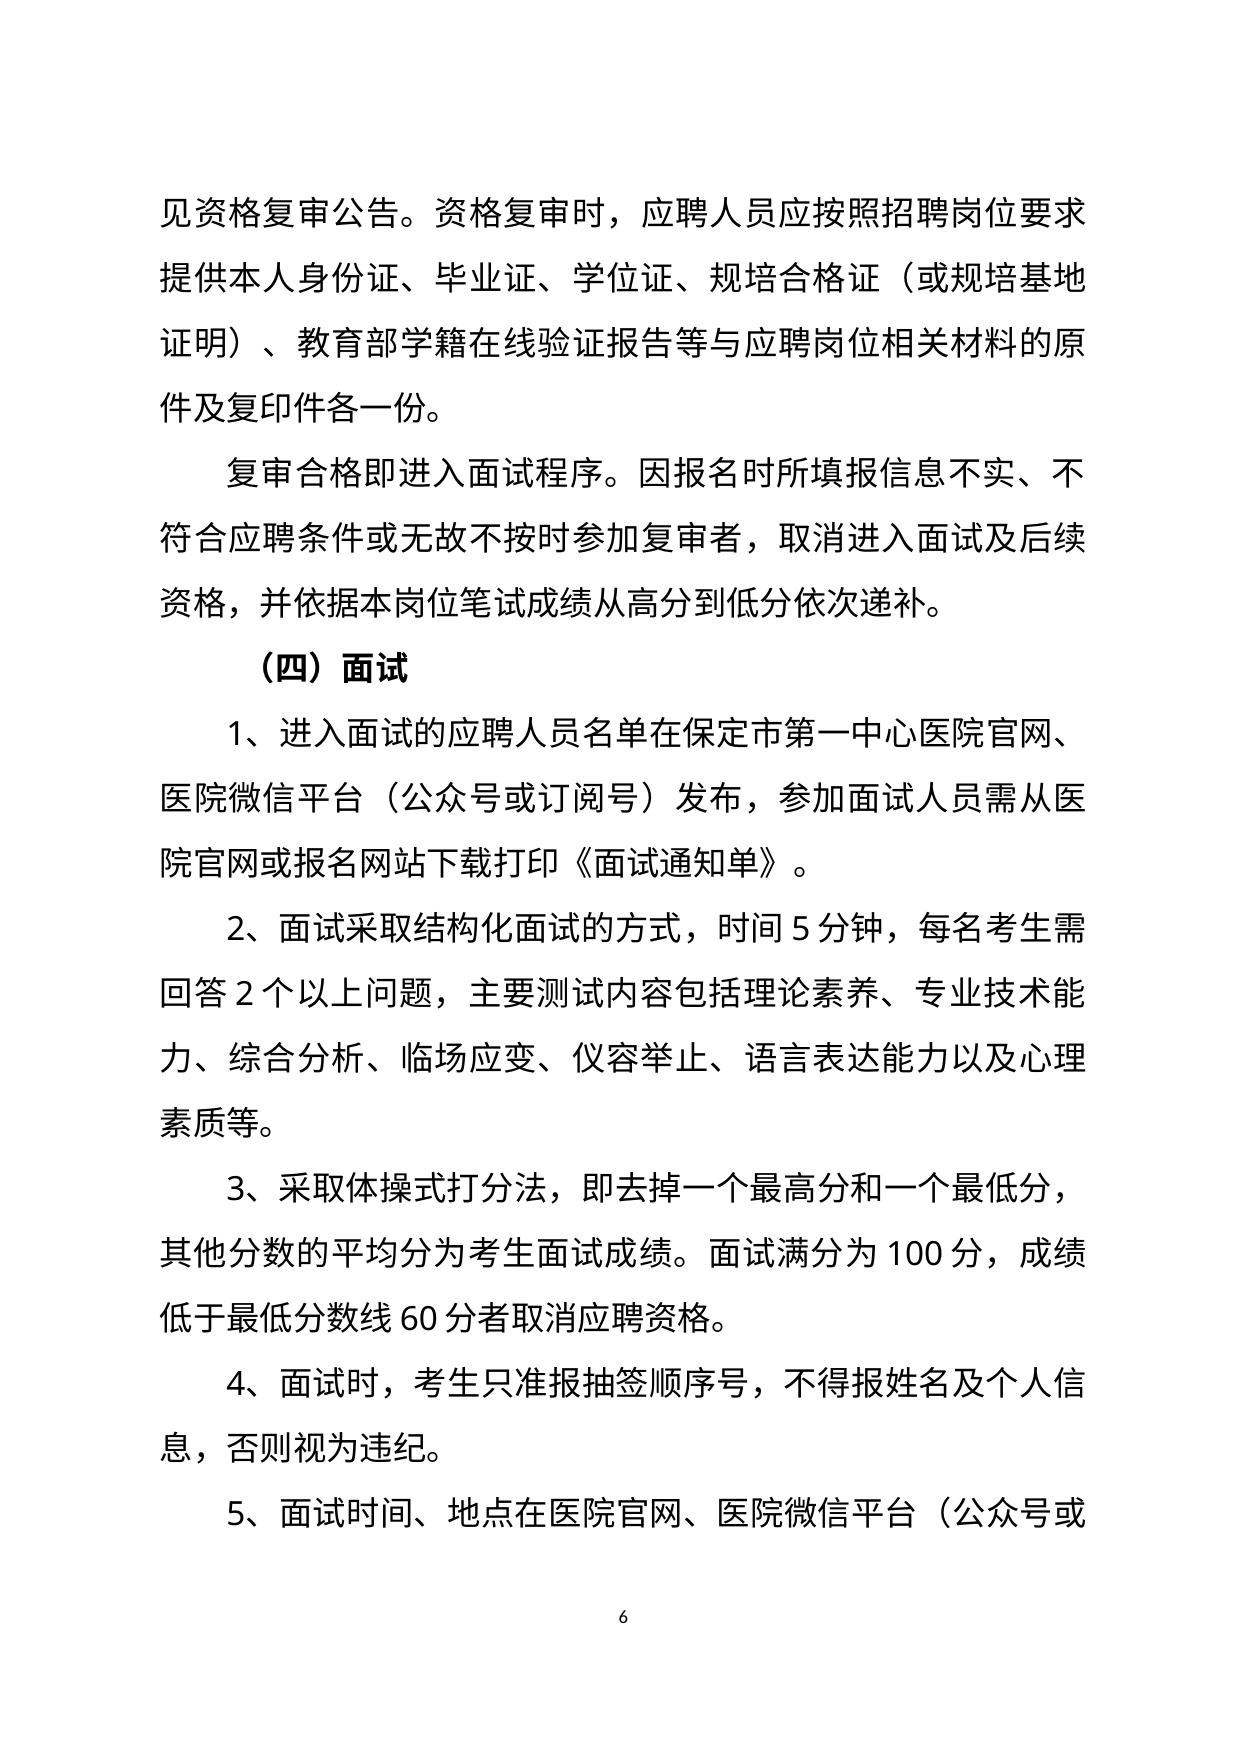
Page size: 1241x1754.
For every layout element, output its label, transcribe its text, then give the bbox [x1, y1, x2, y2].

list 面试采取结构化面试的方式，时间5分钟，每名考生需回答2个以上问题，主要测试内容包括理论素养、专业技术能力、综合分析、临场应变、仪容举止、语言表达能力以及心理素质等。 [159, 893, 1087, 1153]
text 4、面试时，考生只准报抽签顺序号，不得报姓名及个人信息，否则视为违纪。 [159, 1348, 1087, 1478]
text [159, 178, 1087, 438]
text （四）面试 [174, 633, 1087, 698]
text 复审合格即进入面试程序。因报名时所填报信息不实、不符合应聘条件或无故不按时参加复审者，取消进入面试及后续资格，并依据本岗位笔试成绩从高分到低分依次递补。 [159, 438, 1087, 633]
list 采取体操式打分法，即去掉一个最高分和一个最低分，其他分数的平均分为考生面试成绩。面试满分为100分，成绩低于最低分数线60分者取消应聘资格。 [159, 1153, 1087, 1348]
text 1、进入面试的应聘人员名单在保定市第一中心医院官网、医院微信平台（公众号或订阅号）发布，参加面试人员需从医院官网或报名网站下载打印《面试通知单》。 [159, 698, 1087, 893]
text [159, 1478, 1087, 1543]
